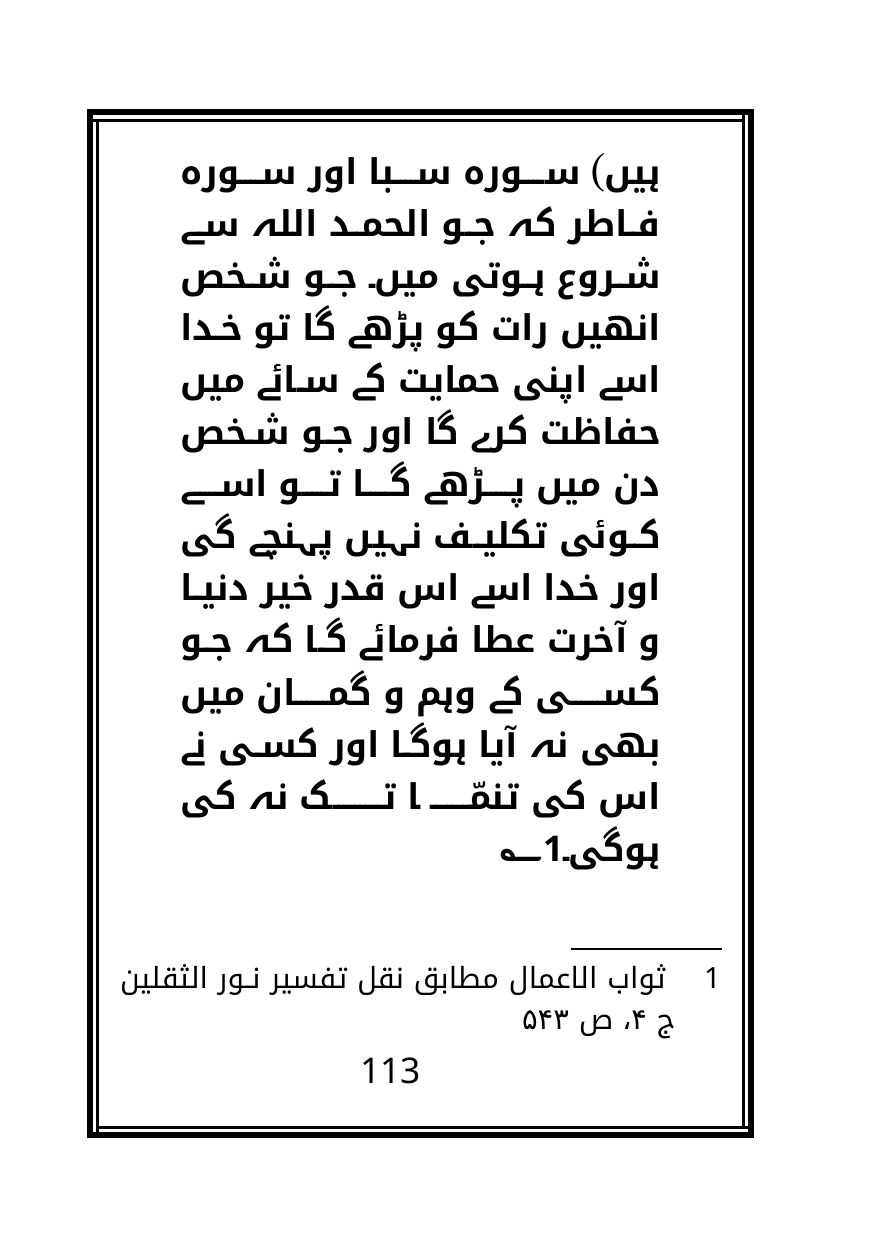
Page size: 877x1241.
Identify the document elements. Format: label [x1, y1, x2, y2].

text [180, 142, 661, 872]
